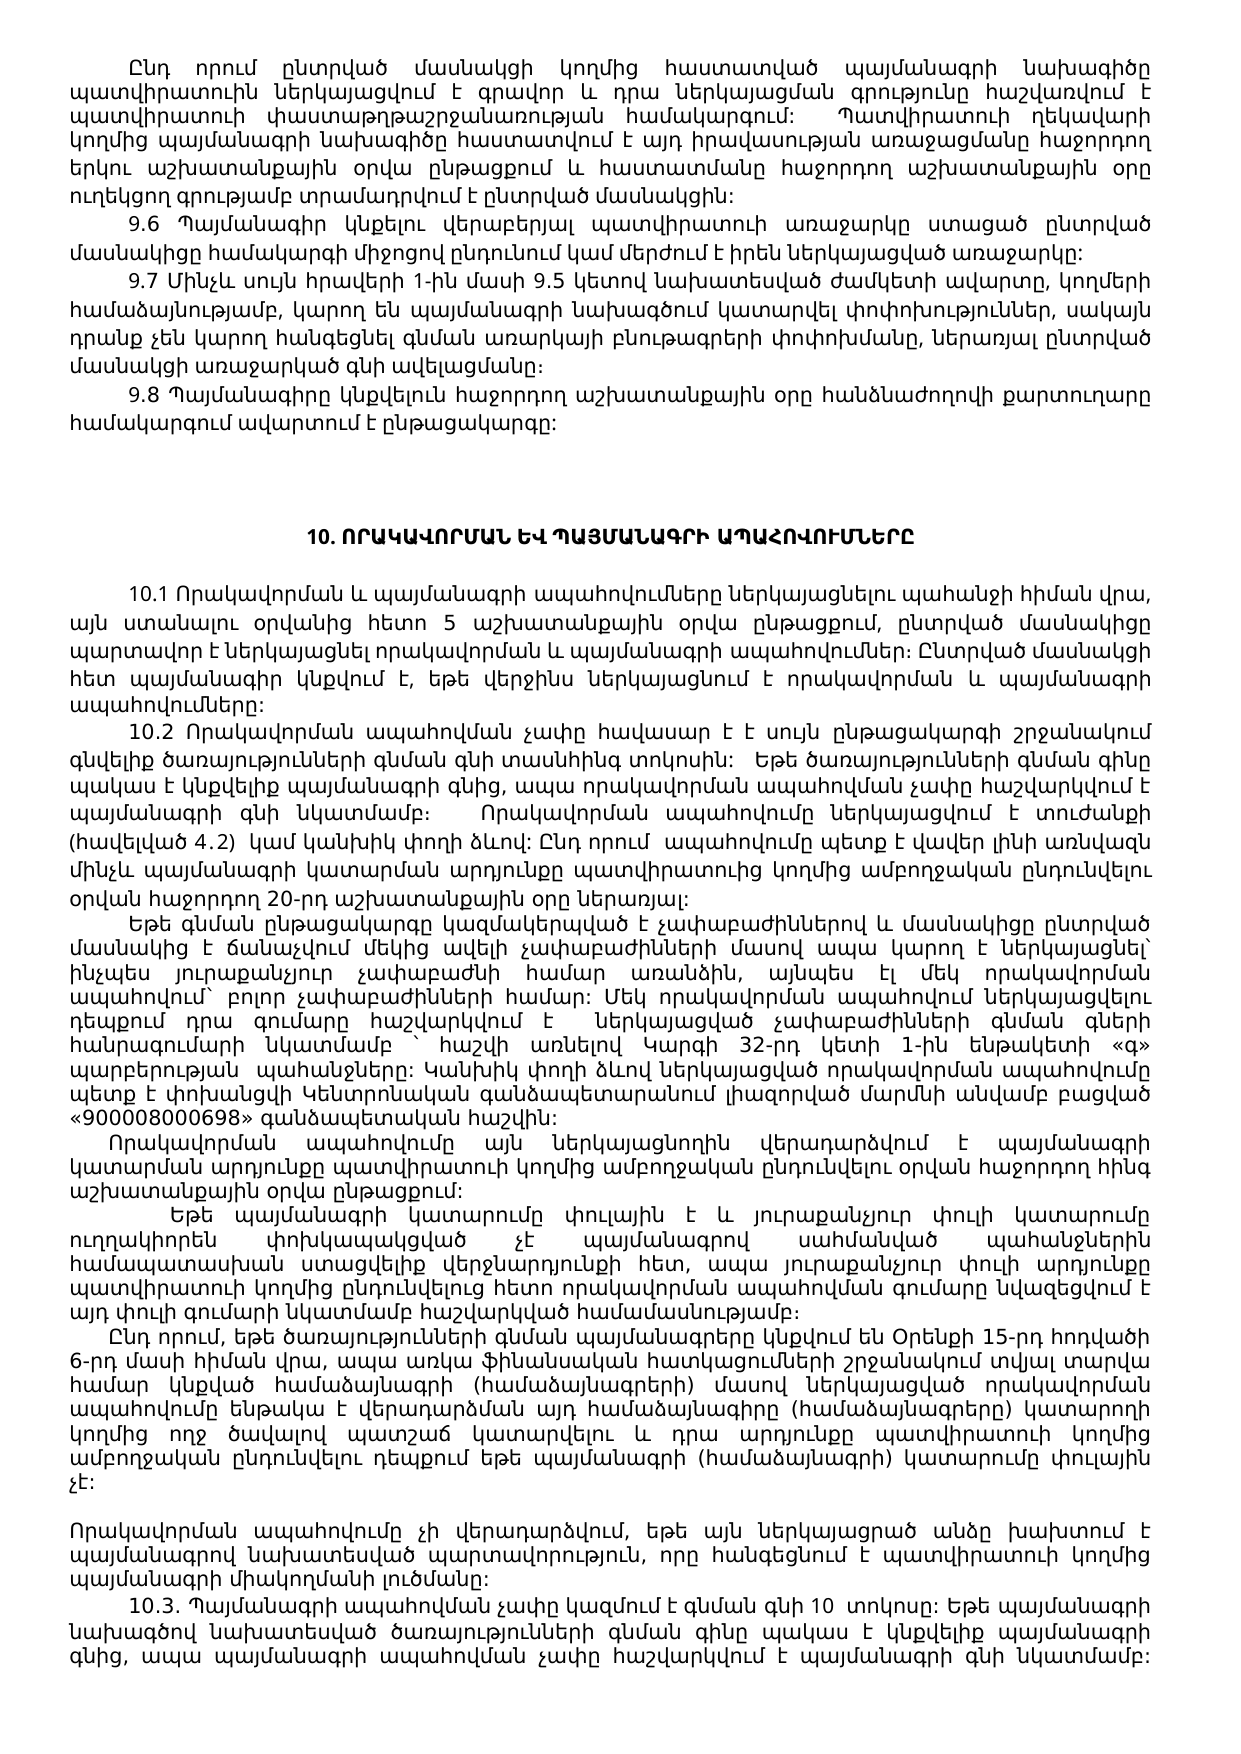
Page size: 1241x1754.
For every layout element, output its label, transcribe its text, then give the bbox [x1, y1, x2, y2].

text Եթե պայմանագրի կատարումը փուլային է և յուրաքանչյուր փուլի կատարումը ուղղակիորեն փոխկապակցված չէ պայմանագրով սահմանված պահանջներին համապատասխան ստացվելիք վերջնարդյունքի հետ, ապա յուրաքանչյուր փուլի արդյունքը պատվիրատուի կողմից ընդունվելուց հետո որակավորման ապահովման գումարը նվազեցվում է այդ փուլի գումարի նկատմամբ հաշվարկված համամասնությամբ։ [69, 1203, 1152, 1325]
text 9.7 Մինչև սույն հրավերի 1-ին մասի 9.5 կետով նախատեսված ժամկետի ավարտը, կողմերի համաձայնությամբ, կարող են պայմանագրի նախագծում կատարվել փոփոխություններ, սակայն դրանք չեն կարող հանգեցնել գնման առարկայի բնութագրերի փոփոխմանը, ներառյալ ընտրված մասնակցի առաջարկած գնի ավելացմանը։ [69, 266, 1152, 380]
text 10.1 Որակավորման և պայմանագրի ապահովումները ներկայացնելու պահանջի հիման վրա, այն ստանալու օրվանից հետո 5 աշխատանքային օրվա ընթացքում, ընտրված մասնակիցը պարտավոր է ներկայացնել որակավորման և պայմանագրի ապահովումներ։ Ընտրված մասնակցի հետ պայմանագիր կնքվում է, եթե վերջինս ներկայացնում է որակավորման և պայմանագրի ապահովումները: [69, 579, 1152, 717]
text Ընդ որում ընտրված մասնակցի կողմից հաստատված պայմանագրի նախագիծը պատվիրատուին ներկայացվում է գրավոր և դրա ներկայացման գրությունը հաշվառվում է պատվիրատուի փաստաթղթաշրջանառության համակարգում: Պատվիրատուի ղեկավարի կողմից պայմանագրի նախագիծը հաստատվում է այդ իրավասության առաջացմանը հաջորդող երկու աշխատանքային օրվա ընթացքում և հաստատմանը հաջորդող աշխատանքային օրը ուղեկցող գրությամբ տրամադրվում է ընտրված մասնակցին: [69, 56, 1152, 209]
text Որակավորման ապահովումը այն ներկայացնողին վերադարձվում է պայմանագրի կատարման արդյունքը պատվիրատուի կողմից ամբողջական ընդունվելու օրվան հաջորդող հինգ աշխատանքային օրվա ընթացքում: [69, 1131, 1152, 1203]
text Ընդ որում, եթե ծառայությունների գնման պայմանագրերը կնքվում են Օրենքի 15-րդ հոդվածի 6-րդ մասի հիման վրա, ապա առկա ֆինանսական հատկացումների շրջանակում տվյալ տարվա համար կնքված համաձայնագրի (համաձայնագրերի) մասով ներկայացված որակավորման ապահովումը ենթակա է վերադարձման այդ համաձայնագիրը (համաձայնագրերը) կատարողի կողմից ողջ ծավալով պատշաճ կատարվելու և դրա արդյունքը պատվիրատուի կողմից ամբողջական ընդունվելու դեպքում եթե պայմանագրի (համաձայնագրի) կատարումը փուլային չէ: [69, 1325, 1152, 1494]
text 9.8 Պայմանագիրը կնքվելուն հաջորդող աշխատանքային օրը հանձնաժողովի քարտուղարը համակարգում ավարտում է ընթացակարգը: [69, 380, 1152, 437]
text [69, 1592, 1152, 1669]
text 9.6 Պայմանագիր կնքելու վերաբերյալ պատվիրատուի առաջարկը ստացած ընտրված մասնակիցը համակարգի միջոցով ընդունում կամ մերժում է իրեն ներկայացված առաջարկը: [69, 209, 1152, 266]
text Եթե գնման ընթացակարգը կազմակերպված է չափաբաժիններով և մասնակիցը ընտրված մասնակից է ճանաչվում մեկից ավելի չափաբաժինների մասով ապա կարող է ներկայացնել՝ ինչպես յուրաքանչյուր չափաբաժնի համար առանձին, այնպես էլ մեկ որակավորման ապահովում` բոլոր չափաբաժինների համար: Մեկ որակավորման ապահովում ներկայացվելու դեպքում դրա գումարը հաշվարկվում է ներկայացված չափաբաժինների գնման գների հանրագումարի նկատմամբ ՝ հաշվի առնելով Կարգի 32-րդ կետի 1-ին ենթակետի «գ» պարբերության պահանջները: Կանխիկ փողի ձևով ներկայացված որակավորման ապահովումը պետք է փոխանցվի Կենտրոնական գանձապետարանում լիազորված մարմնի անվամբ բացված «900008000698» գանձապետական հաշվին: [69, 912, 1152, 1131]
text 10.2 Որակավորման ապահովման չափը հավասար է է սույն ընթացակարգի շրջանակում գնվելիք ծառայությունների գնման գնի տասնհինգ տոկոսին: Եթե ծառայությունների գնման գինը պակաս է կնքվելիք պայմանագրի գնից, ապա որակավորման ապահովման չափը հաշվարկվում է պայմանագրի գնի նկատմամբ։ Որակավորման ապահովումը ներկայացվում է տուժանքի (հավելված 4․2) կամ կանխիկ փողի ձևով: Ընդ որում ապահովումը պետք է վավեր լինի առնվազն մինչև պայմանագրի կատարման արդյունքը պատվիրատուից կողմից ամբողջական ընդունվելու օրվան հաջորդող 20-րդ աշխատանքային օրը ներառյալ: [69, 717, 1152, 912]
text 10. ՈՐԱԿԱՎՈՐՄԱՆ ԵՎ ՊԱՅՄԱՆԱԳՐԻ ԱՊԱՀՈՎՈՒՄՆԵՐԸ [69, 522, 1152, 551]
text Որակավորման ապահովումը չի վերադարձվում, եթե այն ներկայացրած անձը խախտում է պայմանագրով նախատեսված պարտավորություն, որը հանգեցնում է պատվիրատուի կողմից պայմանագրի միակողմանի լուծմանը: [69, 1519, 1152, 1592]
